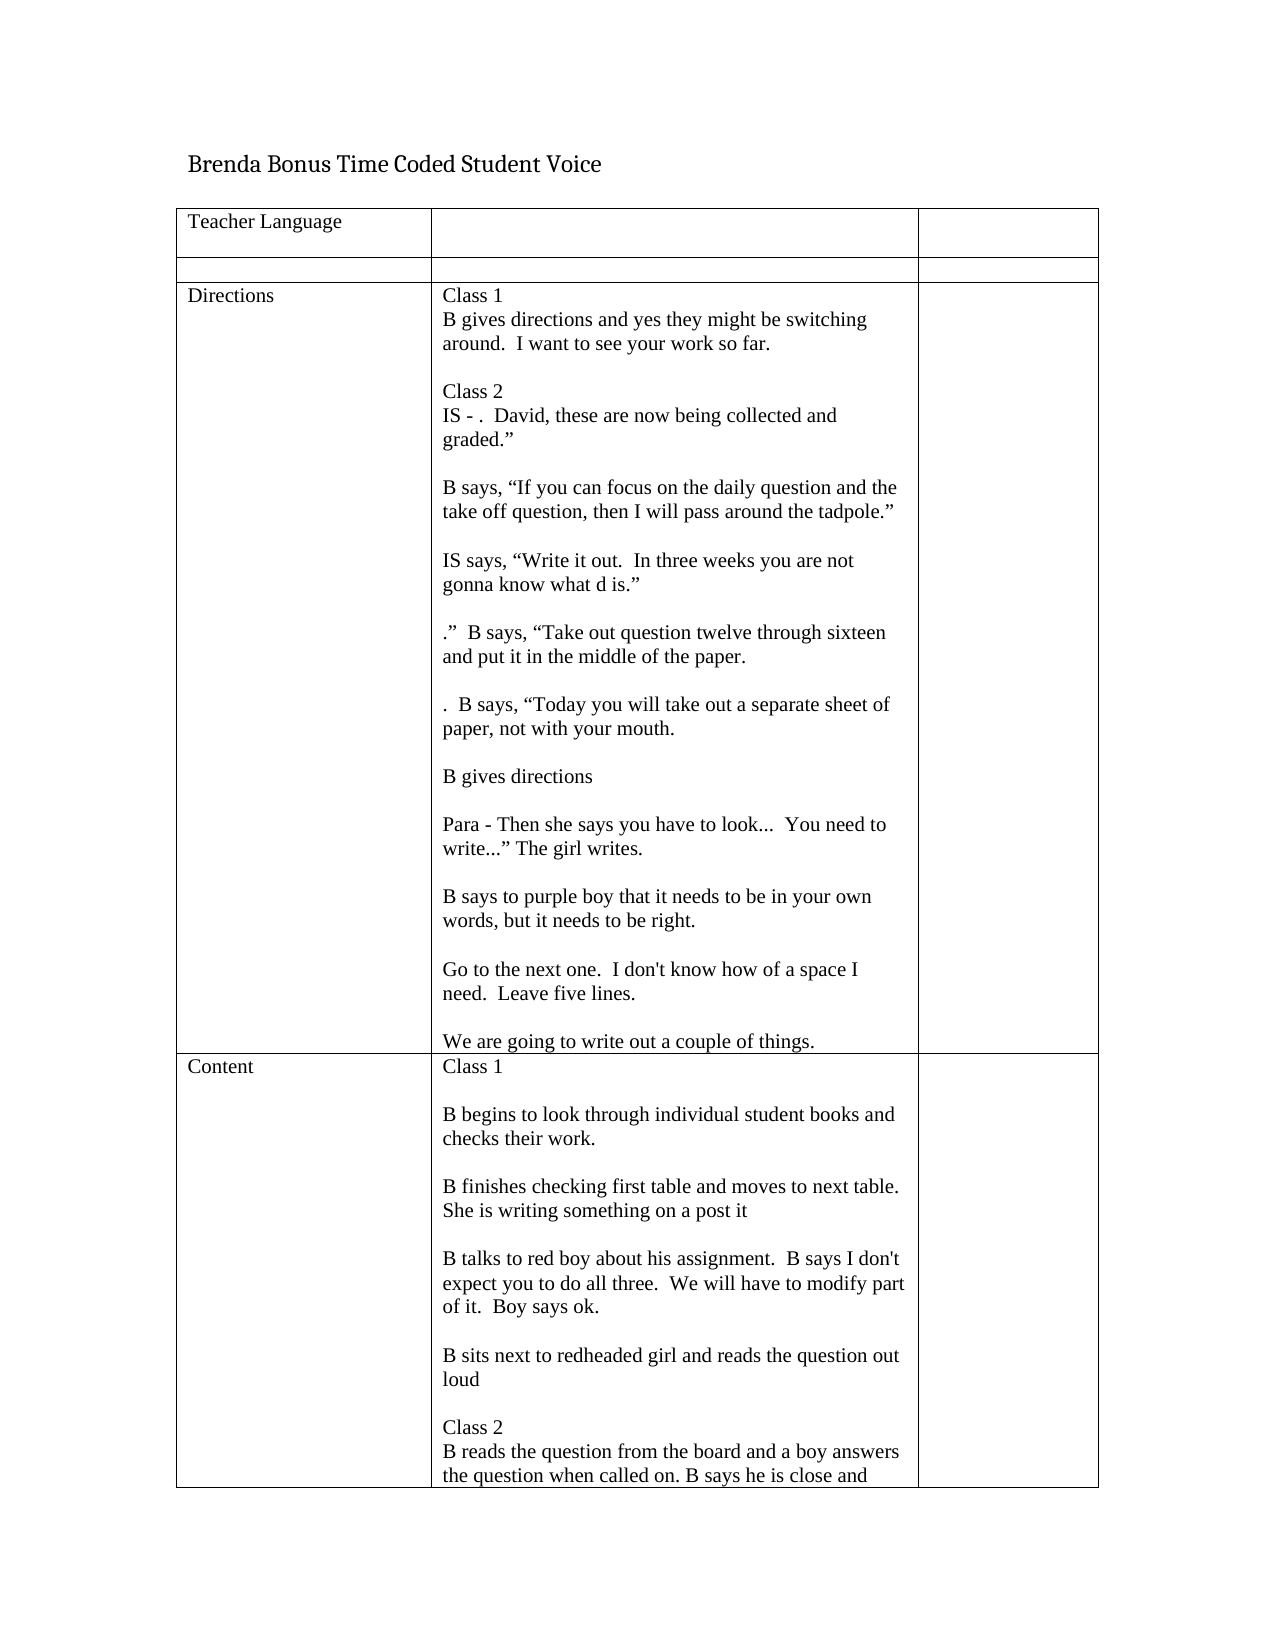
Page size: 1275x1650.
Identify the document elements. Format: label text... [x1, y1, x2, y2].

table_cell [177, 258, 431, 282]
table_cell Class 1 B gives directions and yes they might be switching around. I want to see your work so far. Class 2 IS - . David, these are now being collected and graded.” B says, “If you can focus on the daily question and the take off question, then I will pass around the tadpole.” IS says, “Write it out. In three weeks you are not gonna know what d is.” .” B says, “Take out question twelve through sixteen and put it in the middle of the paper. . B says, “Today you will take out a separate sheet of paper, not with your mouth. B gives directions Para - Then she says you have to look... You need to write...” The girl writes. B says to purple boy that it needs to be in your own words, but it needs to be right. Go to the next one. I don't know how of a space I need. Leave five lines. We are going to write out a couple of things. [432, 283, 918, 1053]
table_header [432, 209, 918, 257]
table_header Teacher Language [177, 209, 431, 257]
text Brenda Bonus Time Coded Student Voice [187, 150, 1087, 179]
table_cell Directions [177, 283, 431, 1053]
table_cell [919, 283, 1098, 1053]
table_cell [919, 1054, 1098, 1487]
table_header [919, 209, 1098, 257]
table_cell [919, 258, 1098, 282]
table_cell Content [177, 1054, 431, 1487]
table_cell [432, 258, 918, 282]
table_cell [432, 1054, 918, 1487]
